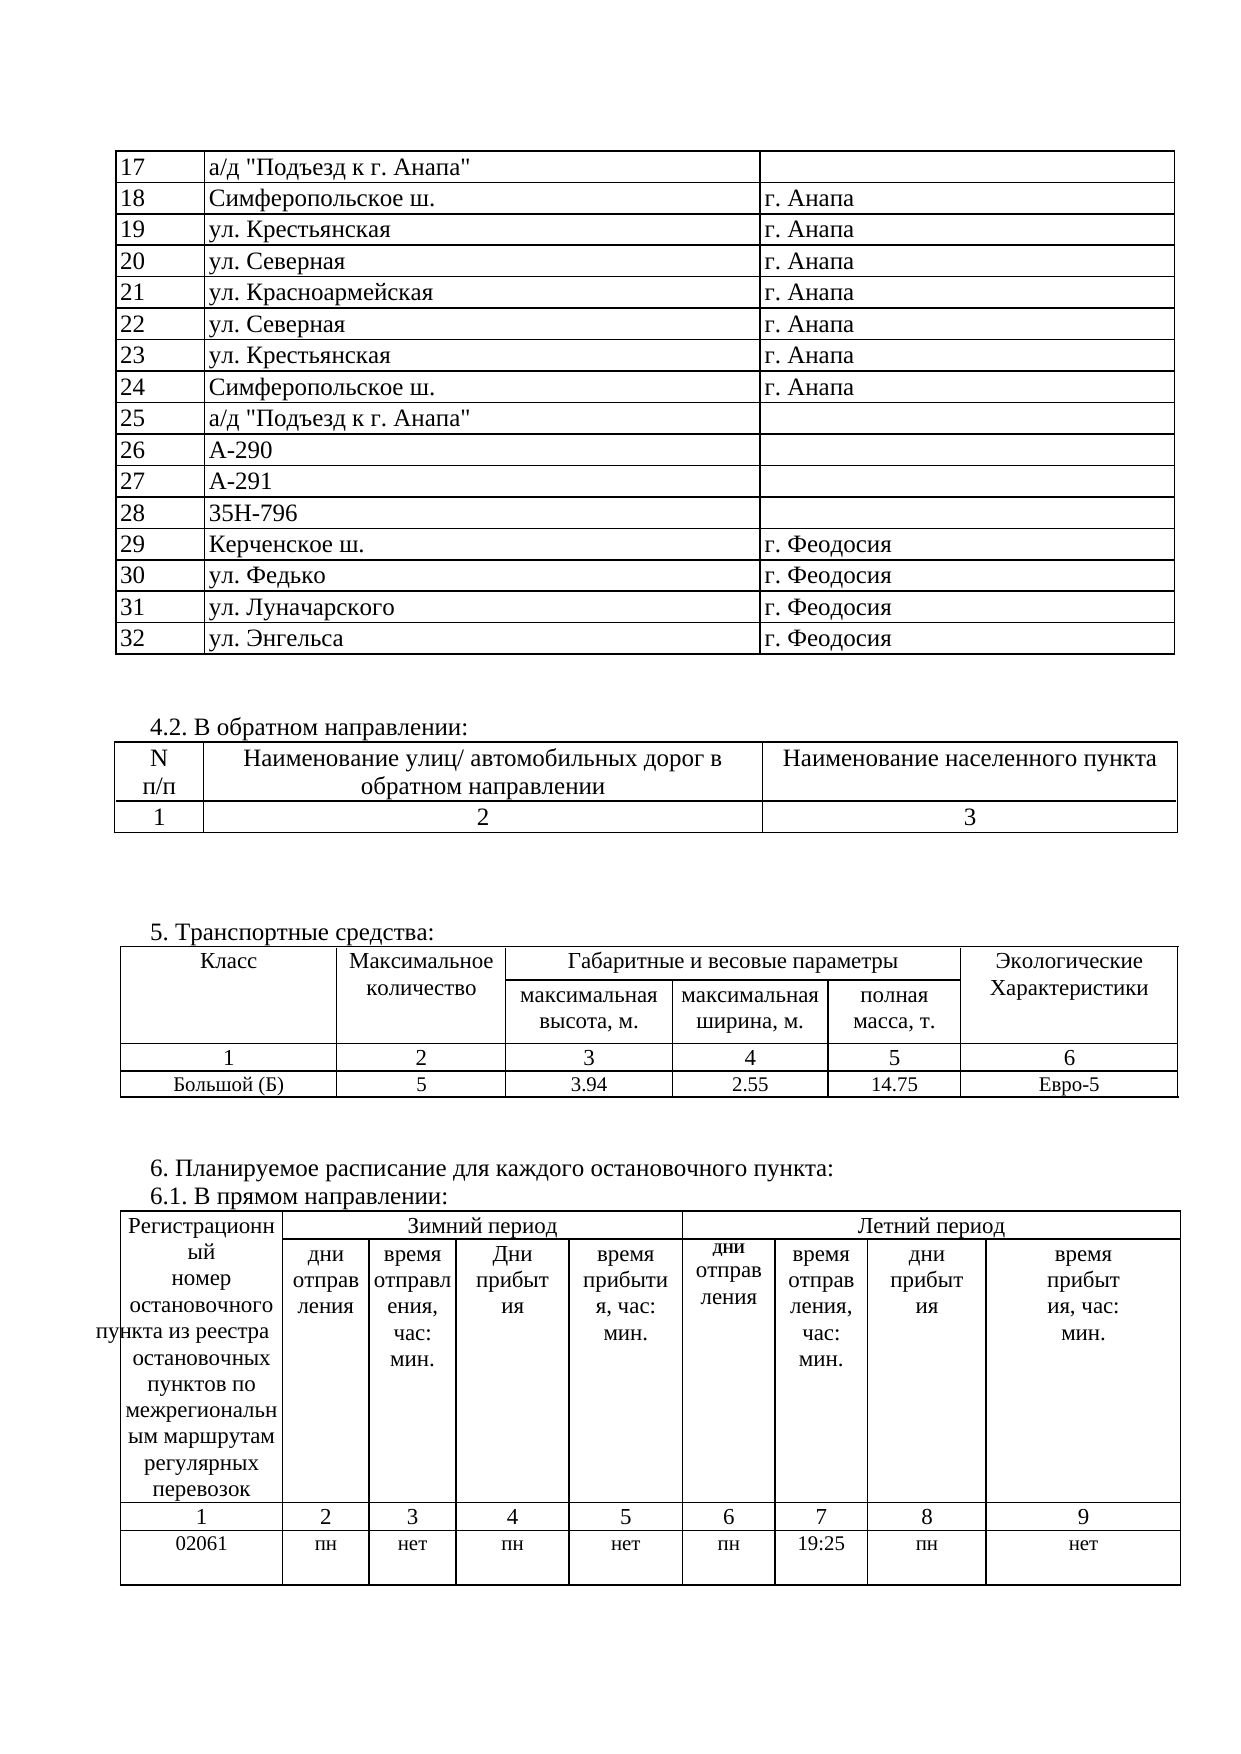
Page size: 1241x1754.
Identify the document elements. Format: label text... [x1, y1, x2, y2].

table_cell 8 [868, 1503, 985, 1529]
text 5. Транспортные средства: [150, 917, 1090, 946]
table_cell время отправл ения, час: мин. [370, 1240, 455, 1502]
table_cell ДНИ отправ ления [683, 1240, 774, 1502]
text 6. Планируемое расписание для каждого остановочного пункта: [150, 1153, 1090, 1181]
table_cell максимальная ширина, м. [673, 981, 827, 1042]
table_cell г. Феодосия [761, 592, 1174, 622]
table_cell время прибыти я, час: мин. [570, 1240, 682, 1502]
table_cell 19 [117, 215, 204, 244]
table_cell дни прибыт ия [868, 1240, 985, 1502]
table_cell 3.94 [506, 1072, 672, 1096]
table_cell нет [987, 1531, 1180, 1584]
table_cell 3 [763, 800, 1177, 832]
table_cell 1 [121, 1503, 282, 1529]
table_cell пн [868, 1531, 985, 1584]
table_cell г. Феодосия [761, 529, 1174, 559]
table_cell А-290 [205, 435, 759, 464]
table_cell г. Феодосия [761, 623, 1174, 653]
table_header Наименование улиц/ автомобильных дорог в обратном направлении [204, 743, 762, 800]
table_cell 28 [117, 498, 204, 527]
table_cell 6 [961, 1044, 1177, 1070]
table_cell ул. Красноармейская [205, 277, 759, 307]
table_cell [761, 152, 1174, 181]
table_cell 26 [117, 435, 204, 464]
table_cell 7 [776, 1503, 867, 1529]
table_cell 9 [987, 1503, 1180, 1529]
table_cell 3 [506, 1044, 672, 1070]
table_header Класс [121, 947, 336, 1042]
text 6.1. В прямом направлении: [150, 1181, 1090, 1210]
table_cell [761, 466, 1174, 496]
table_cell 22 [117, 309, 204, 339]
table_cell 25 [117, 403, 204, 433]
table_cell ул. Крестьянская [205, 340, 759, 370]
table_cell г. Анапа [761, 246, 1174, 276]
table_cell пн [457, 1531, 568, 1584]
table_cell [761, 435, 1174, 464]
table_cell 1 [121, 1044, 336, 1070]
table_cell г. Анапа [761, 277, 1174, 307]
table_cell полная масса, т. [829, 981, 960, 1042]
table_cell 1 [115, 801, 203, 832]
table_cell ул. Северная [205, 246, 759, 276]
table_cell 35Н-796 [205, 498, 759, 527]
table_cell 5 [337, 1072, 505, 1096]
table_cell Дни прибыт ия [457, 1240, 568, 1502]
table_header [121, 1212, 282, 1502]
table_cell 2 [283, 1503, 368, 1529]
table_cell 4 [673, 1044, 827, 1070]
table_cell а/д "Подъезд к г. Анапа" [205, 152, 759, 181]
table_cell г. Анапа [761, 215, 1174, 244]
table_cell пн [283, 1531, 368, 1584]
table_cell Симферопольское ш. [205, 372, 759, 402]
table_cell 21 [117, 277, 204, 307]
table_cell [761, 403, 1174, 433]
table_cell 2 [337, 1044, 505, 1070]
table_cell пн [683, 1531, 774, 1584]
table_cell дни отправ ления [283, 1240, 368, 1502]
table_cell Керченское ш. [205, 529, 759, 559]
table_cell ул. Федько [205, 561, 759, 590]
table_cell нет [370, 1531, 455, 1584]
table_cell ул. Крестьянская [205, 215, 759, 244]
table_cell г. Феодосия [761, 561, 1174, 590]
table_header Габаритные и весовые параметры [506, 947, 960, 979]
table_cell 20 [117, 246, 204, 276]
table_cell 27 [117, 466, 204, 496]
table_cell 19:25 [776, 1531, 867, 1584]
table_header N п/п [115, 743, 203, 800]
table_cell а/д "Подъезд к г. Анапа" [205, 403, 759, 433]
table_cell г. Анапа [761, 340, 1174, 370]
table_header Наименование населенного пункта [763, 743, 1177, 800]
table_cell нет [570, 1531, 682, 1584]
table_cell 32 [117, 623, 204, 653]
table_cell 4 [457, 1503, 568, 1529]
table_header Максимальное количество [337, 947, 505, 1042]
table_cell Симферопольское ш. [205, 183, 759, 213]
table_cell ул. Энгельса [205, 623, 759, 653]
table_header Зимний период [283, 1212, 682, 1238]
table_cell Большой (Б) [121, 1072, 336, 1096]
table_cell 24 [117, 372, 204, 402]
table_cell максимальная высота, м. [506, 981, 672, 1042]
table_cell 2.55 [673, 1072, 827, 1096]
table_cell время отправ ления, час: мин. [776, 1240, 867, 1502]
table_header Летний период [683, 1212, 1180, 1238]
table_cell г. Анапа [761, 309, 1174, 339]
text 4.2. В обратном направлении: [150, 712, 1090, 741]
table_cell Евро-5 [961, 1072, 1177, 1096]
table_cell ул. Северная [205, 309, 759, 339]
table_cell г. Анапа [761, 372, 1174, 402]
table_cell г. Анапа [761, 183, 1174, 213]
table_cell [761, 498, 1174, 527]
table_cell 18 [117, 183, 204, 213]
table_cell 3 [370, 1503, 455, 1529]
table_cell 23 [117, 340, 204, 370]
table_cell 30 [117, 561, 204, 590]
table_cell 5 [829, 1044, 960, 1070]
table_header Экологические Характеристики [961, 947, 1177, 1042]
table_cell 17 [117, 152, 204, 181]
table_cell 02061 [121, 1531, 282, 1584]
table_cell 6 [683, 1503, 774, 1529]
table_cell 2 [204, 802, 762, 832]
table_cell 29 [117, 529, 204, 559]
table_cell А-291 [205, 466, 759, 496]
table_cell 5 [570, 1503, 682, 1529]
table_cell 14.75 [829, 1072, 960, 1096]
table_cell ул. Луначарского [205, 592, 759, 622]
table_cell 31 [117, 592, 204, 622]
table_cell время прибыт ия, час: мин. [987, 1240, 1180, 1502]
